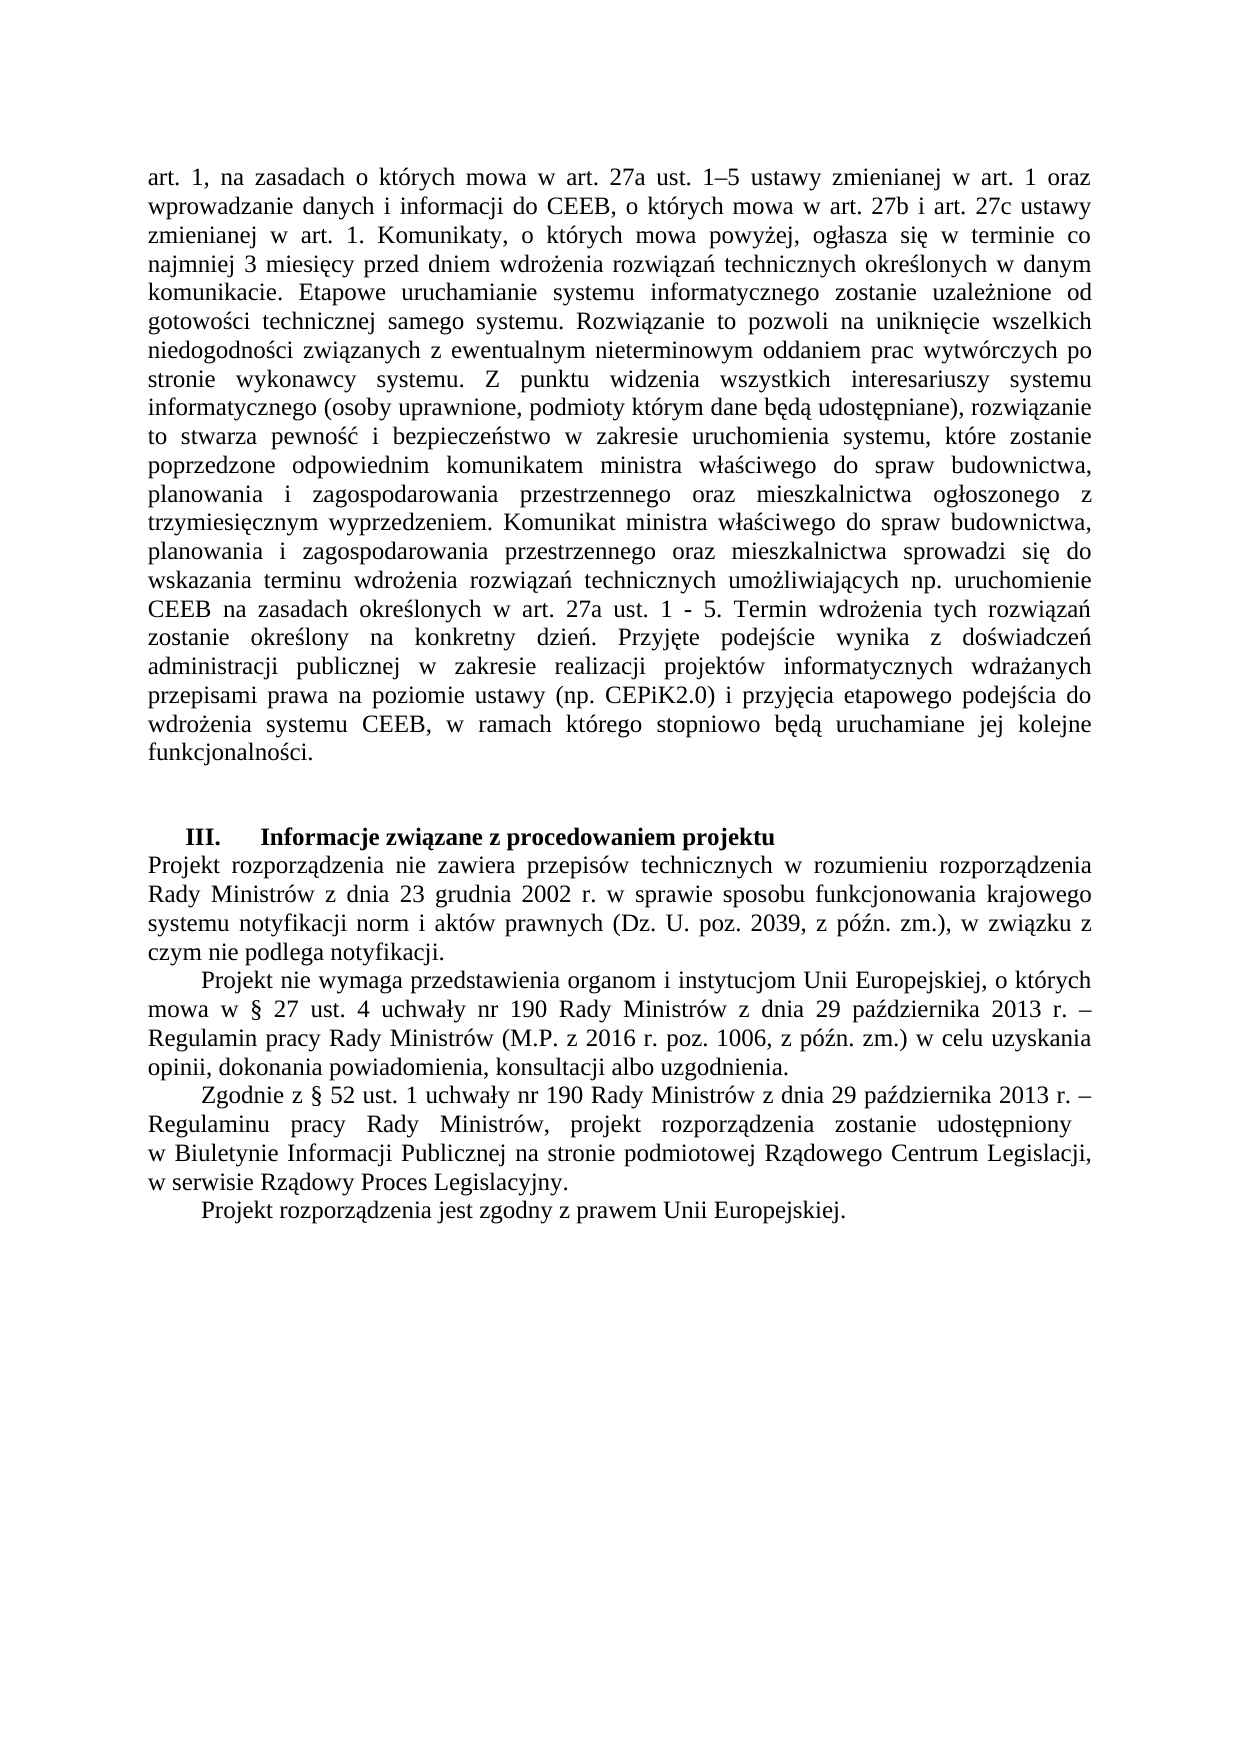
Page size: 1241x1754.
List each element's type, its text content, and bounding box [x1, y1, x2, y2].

text Projekt rozporządzenia jest zgodny z prawem Unii Europejskiej. [148, 1196, 1093, 1224]
text Zgodnie z § 52 ust. 1 uchwały nr 190 Rady Ministrów z dnia 29 października 2013 r. – Regulaminu pracy Rady Ministrów, projekt rozporządzenia zostanie udostępniony w Biuletynie Informacji Publicznej na stronie podmiotowej Rządowego Centrum Legislacji, w serwisie Rządowy Proces Legislacyjny. [148, 1081, 1093, 1196]
text Projekt nie wymaga przedstawienia organom i instytucjom Unii Europejskiej, o których mowa w § 27 ust. 4 uchwały nr 190 Rady Ministrów z dnia 29 października 2013 r. – Regulamin pracy Rady Ministrów (M.P. z 2016 r. poz. 1006, z późn. zm.) w celu uzyskania opinii, dokonania powiadomienia, konsultacji albo uzgodnienia. [148, 966, 1093, 1081]
text Projekt rozporządzenia nie zawiera przepisów technicznych w rozumieniu rozporządzenia Rady Ministrów z dnia 23 grudnia 2002 r. w sprawie sposobu funkcjonowania krajowego systemu notyfikacji norm i aktów prawnych (Dz. U. poz. 2039, z późn. zm.), w związku z czym nie podlega notyfikacji. [148, 851, 1093, 966]
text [148, 162, 1093, 766]
list Informacje związane z procedowaniem projektu [185, 822, 1093, 851]
